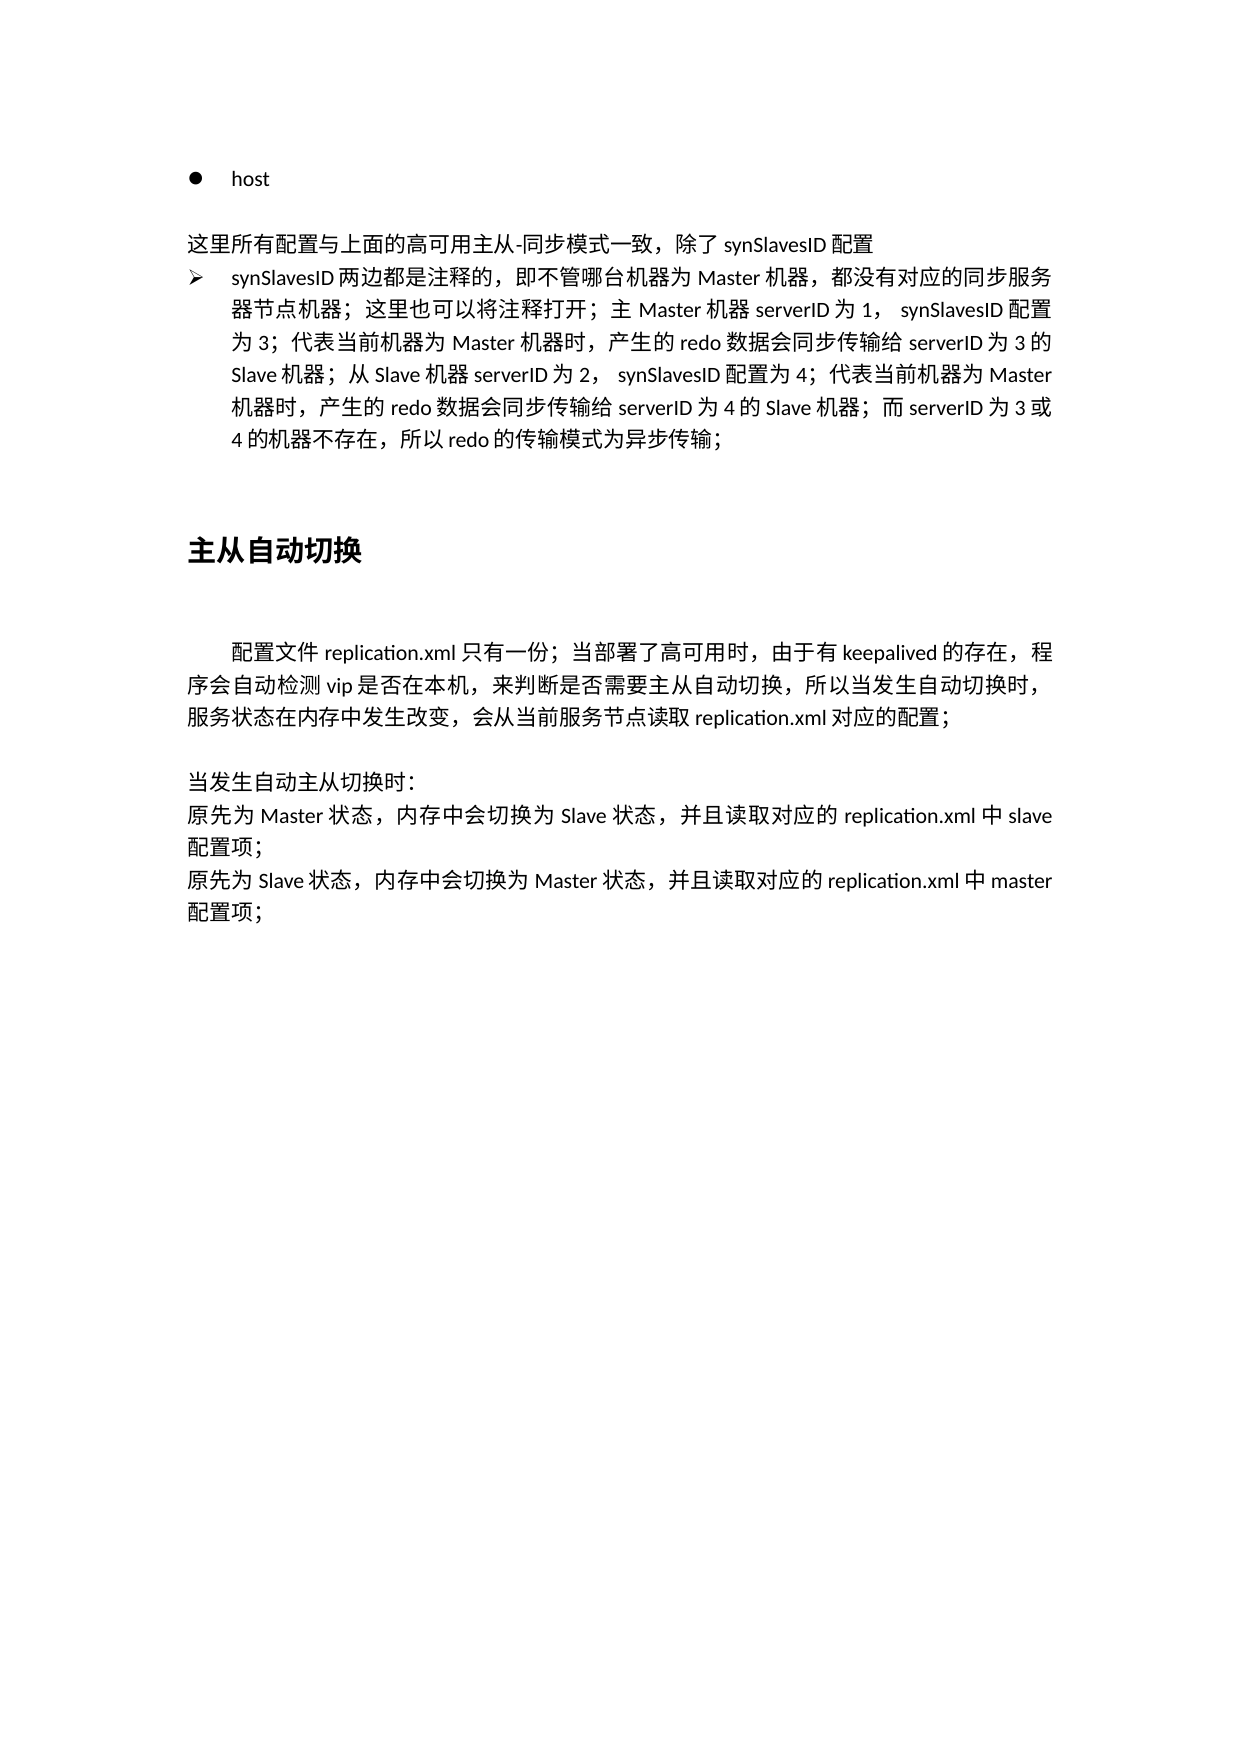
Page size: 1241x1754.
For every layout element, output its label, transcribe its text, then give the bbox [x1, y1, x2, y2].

list host [187, 162, 1053, 194]
subtitle 主从自动切换 [187, 516, 1053, 581]
text 配置文件replication.xml只有一份；当部署了高可用时，由于有keepalived的存在，程序会自动检测vip是否在本机，来判断是否需要主从自动切换，所以当发生自动切换时，服务状态在内存中发生改变，会从当前服务节点读取replication.xml对应的配置； [187, 635, 1053, 732]
text 这里所有配置与上面的高可用主从-同步模式一致，除了synSlavesID配置 [187, 227, 1053, 259]
text 当发生自动主从切换时： [187, 765, 1053, 797]
text 原先为Master状态，内存中会切换为Slave状态，并且读取对应的replication.xml中slave配置项； [187, 797, 1053, 862]
text 原先为Slave状态，内存中会切换为Master状态，并且读取对应的replication.xml中master配置项； [187, 862, 1053, 927]
list synSlavesID两边都是注释的，即不管哪台机器为Master机器，都没有对应的同步服务器节点机器；这里也可以将注释打开；主Master机器serverID为1， synSlavesID配置为3；代表当前机器为Master机器时，产生的redo数据会同步传输给serverID为3的Slave机器；从Slave机器serverID为2， synSlavesID配置为4；代表当前机器为Master机器时，产生的redo数据会同步传输给serverID为4的Slave机器；而serverID为3或4的机器不存在，所以redo的传输模式为异步传输； [187, 259, 1053, 454]
